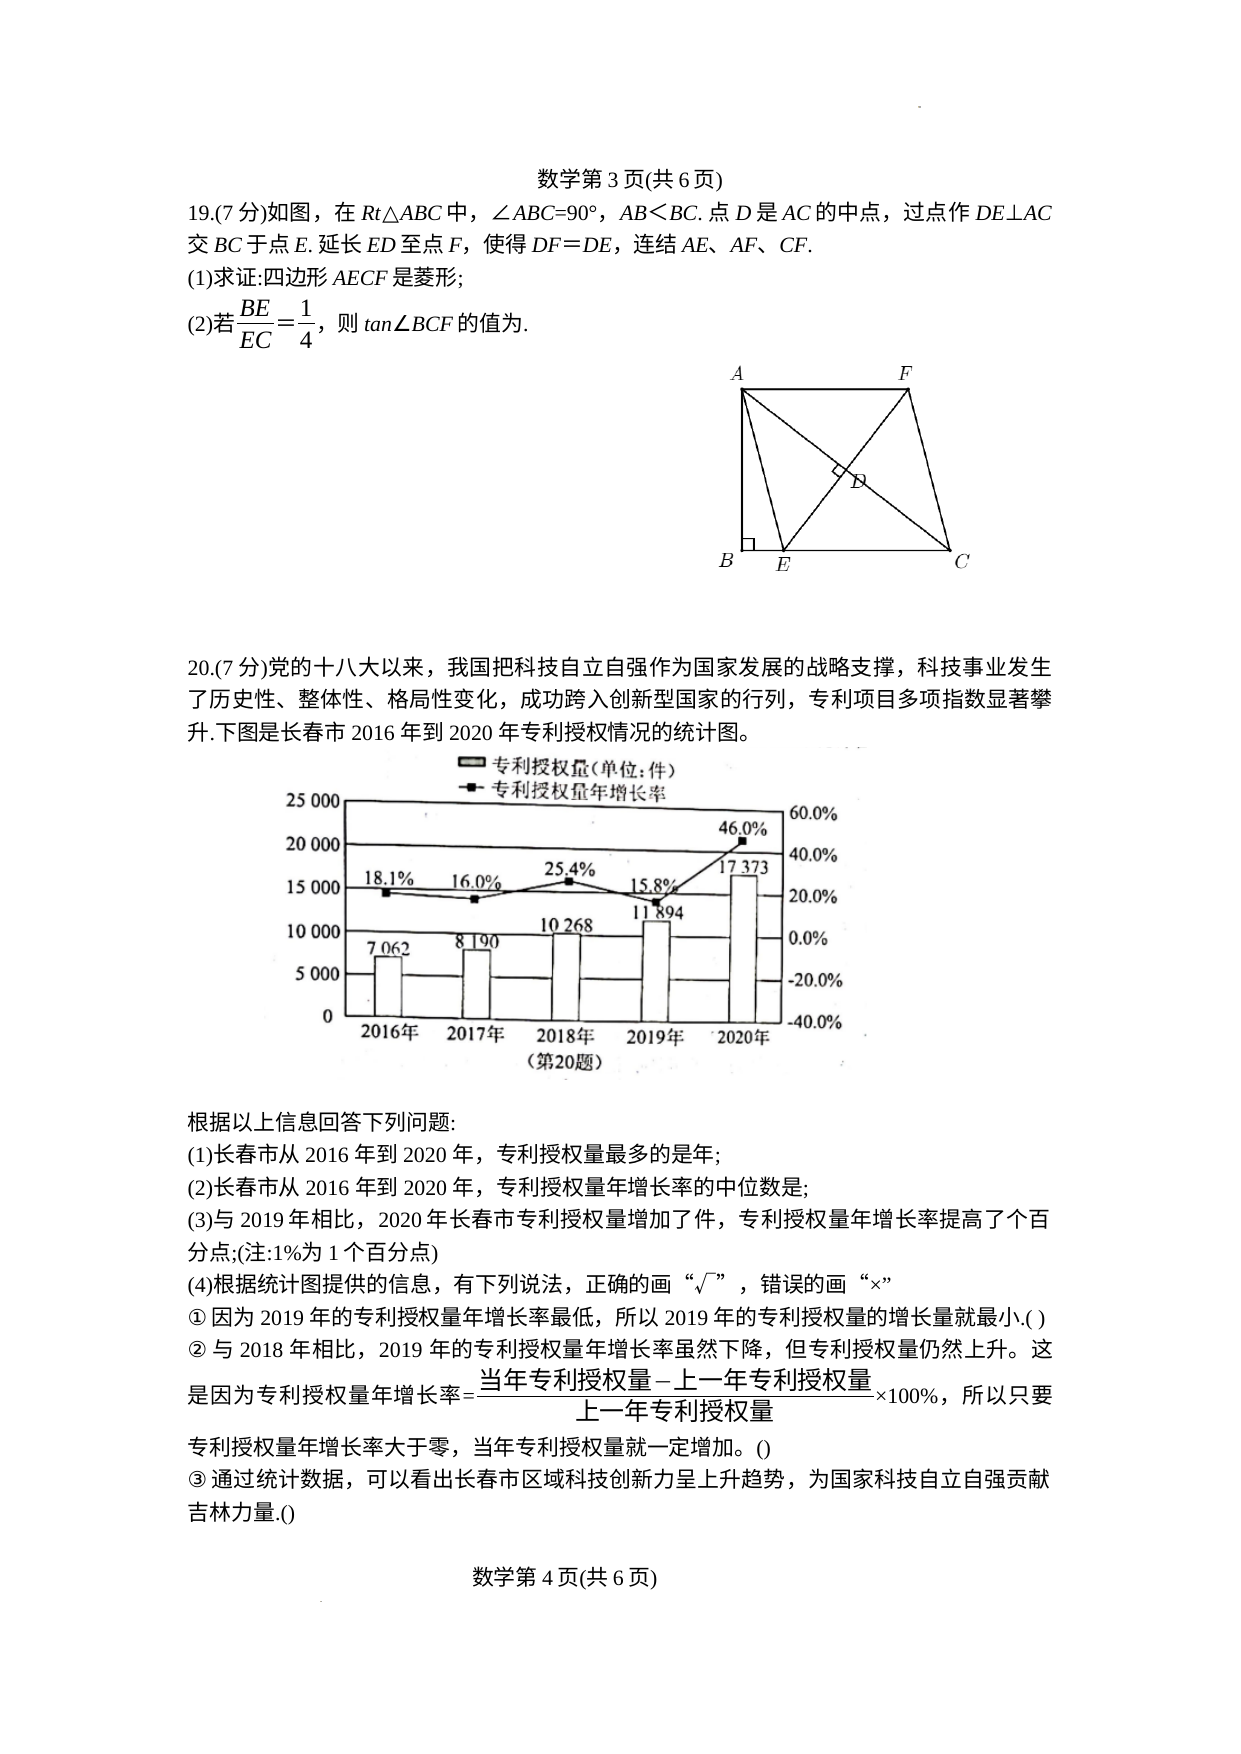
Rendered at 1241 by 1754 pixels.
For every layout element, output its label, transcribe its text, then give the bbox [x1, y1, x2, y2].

text (4)根据统计图提供的信息，有下列说法，正确的画“√”，错误的画“×” [187, 1267, 1053, 1299]
picture [712, 357, 981, 582]
text ③通过统计数据，可以看出长春市区域科技创新力呈上升趋势，为国家科技自立自强贡献吉林力量.() [187, 1462, 1053, 1527]
text ②与 2018 年相比，2019 年的专利授权量年增长率虽然下降，但专利授权量仍然上升。这是因为专利授权量年增长率=×100%，所以只要专利授权量年增长率大于零，当年专利授权量就一定增加。() [187, 1332, 1053, 1462]
text (2)若＝，则tan∠BCF的值为. [187, 292, 1053, 357]
text 数学第4页(共6页) [187, 1559, 1053, 1592]
text 19.(7分)如图，在Rt△ABC中，∠ABC=90°，AB＜BC. 点D是AC的中点，过点作DE⊥AC交BC于点E. 延长ED至点F，使得DF＝DE，连结AE、AF、CF. [187, 194, 1053, 259]
text (3)与2019年相比，2020年长春市专利授权量增加了件，专利授权量年增长率提高了个百分点;(注:1%为1个百分点) [187, 1202, 1053, 1267]
picture [264, 747, 867, 1080]
text (1)求证:四边形AECF是菱形; [187, 259, 1053, 292]
text 数学第3页(共6页) [187, 162, 1053, 194]
text (2)长春市从 2016 年到 2020 年，专利授权量年增长率的中位数是; [187, 1169, 1053, 1202]
text ①因为 2019 年的专利授权量年增长率最低，所以 2019 年的专利授权量的增长量就最小.( ) [187, 1299, 1053, 1332]
text 20.(7分)党的十八大以来，我国把科技自立自强作为国家发展的战略支撑，科技事业发生了历史性、整体性、格局性变化，成功跨入创新型国家的行列，专利项目多项指数显著攀升.下图是长春市 2016 年到 2020 年专利授权情况的统计图。 [187, 649, 1053, 747]
text 根据以上信息回答下列问题: [187, 1104, 1053, 1137]
text (1)长春市从2016 年到 2020 年，专利授权量最多的是年; [187, 1137, 1053, 1169]
